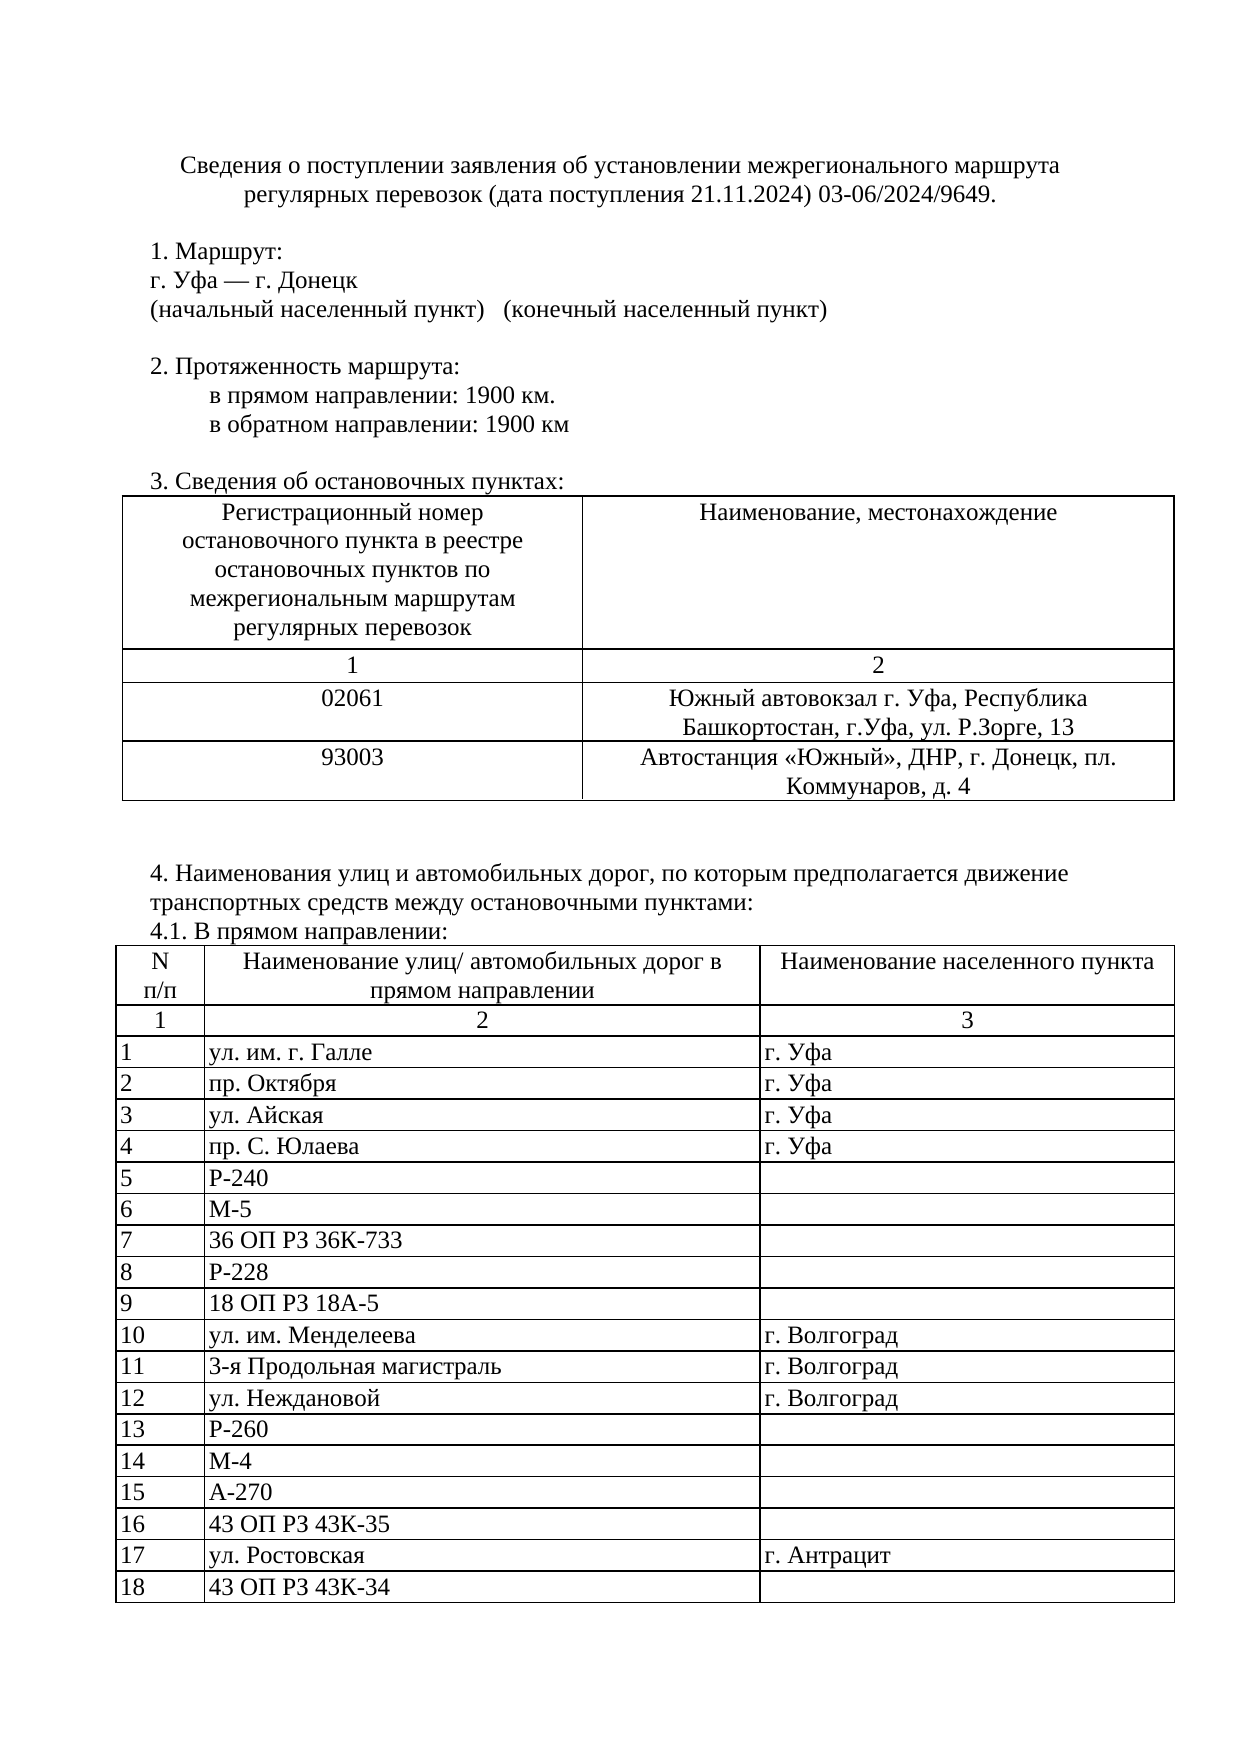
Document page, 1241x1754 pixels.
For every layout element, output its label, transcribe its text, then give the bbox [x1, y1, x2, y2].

table_cell 93003 [123, 742, 582, 799]
text 2. Протяженность маршрута: [150, 351, 1090, 380]
table_header N п/п [117, 946, 204, 1004]
table_cell г. Уфа [761, 1131, 1174, 1161]
table_cell пр. С. Юлаева [205, 1131, 759, 1161]
table_cell 18 [117, 1572, 204, 1602]
table_cell г. Антрацит [761, 1540, 1174, 1570]
table_cell Автостанция «Южный», ДНР, г. Донецк, пл. Коммунаров, д. 4 [583, 742, 1173, 799]
table_cell [761, 1194, 1174, 1224]
table_cell г. Волгоград [761, 1320, 1174, 1350]
table_cell 7 [117, 1226, 204, 1256]
table_cell 1 [117, 1006, 204, 1035]
table_cell пр. Октября [205, 1068, 759, 1098]
text (начальный населенный пункт) (конечный населенный пункт) [150, 294, 1090, 322]
table_cell М-5 [205, 1194, 759, 1224]
table_header Наименование, местонахождение [583, 497, 1173, 648]
table_cell 5 [117, 1163, 204, 1193]
table_cell Южный автовокзал г. Уфа, Республика Башкортостан, г.Уфа, ул. Р.Зорге, 13 [583, 683, 1173, 740]
table_cell 02061 [123, 683, 582, 740]
table_cell 3 [117, 1100, 204, 1130]
table_cell [761, 1446, 1174, 1476]
table_cell Р-228 [205, 1257, 759, 1287]
table_cell г. Уфа [761, 1037, 1174, 1067]
table_cell А-270 [205, 1477, 759, 1507]
table_cell 2 [117, 1068, 204, 1098]
table_cell 43 ОП РЗ 43К-35 [205, 1509, 759, 1539]
text 4.1. В прямом направлении: [150, 916, 1090, 945]
text 3. Сведения об остановочных пунктах: [150, 466, 1090, 495]
table_cell 43 ОП РЗ 43К-34 [205, 1572, 759, 1602]
table_cell 8 [117, 1257, 204, 1287]
text в прямом направлении: 1900 км. [150, 380, 1090, 409]
table_cell г. Волгоград [761, 1352, 1174, 1381]
table_cell 2 [583, 650, 1173, 681]
text Сведения о поступлении заявления об установлении межрегионального маршрута регулярных перевозок (дата поступления 21.11.2024) 03-06/2024/9649. [150, 150, 1090, 207]
table_cell г. Уфа [761, 1100, 1174, 1130]
table_cell ул. Ростовская [205, 1540, 759, 1570]
table_cell 1 [117, 1037, 204, 1067]
table_cell 16 [117, 1509, 204, 1539]
table_cell 12 [117, 1383, 204, 1413]
table_cell ул. Неждановой [205, 1383, 759, 1413]
table_header Наименование улиц/ автомобильных дорог в прямом направлении [205, 946, 759, 1004]
table_cell 3 [761, 1006, 1174, 1035]
table_cell [761, 1477, 1174, 1507]
table_header Регистрационный номер остановочного пункта в реестре остановочных пунктов по межрегиональным маршрутам регулярных перевозок [123, 497, 582, 648]
table_cell [761, 1572, 1174, 1602]
table_cell г. Волгоград [761, 1383, 1174, 1413]
table_cell [761, 1289, 1174, 1318]
table_cell 36 ОП РЗ 36К-733 [205, 1226, 759, 1256]
table_cell 13 [117, 1415, 204, 1444]
table_cell 2 [205, 1006, 759, 1035]
text 4. Наименования улиц и автомобильных дорог, по которым предполагается движение транспортных средств между остановочными пунктами: [150, 858, 1090, 916]
table_header Наименование населенного пункта [761, 946, 1174, 1004]
table_cell ул. Айская [205, 1100, 759, 1130]
text 1. Маршрут: [150, 236, 1090, 265]
table_cell 11 [117, 1352, 204, 1381]
table_cell 9 [117, 1289, 204, 1318]
table_cell Р-260 [205, 1415, 759, 1444]
table_cell 3-я Продольная магистраль [205, 1352, 759, 1381]
table_cell М-4 [205, 1446, 759, 1476]
table_cell 17 [117, 1540, 204, 1570]
table_cell ул. им. Менделеева [205, 1320, 759, 1350]
table_cell [761, 1163, 1174, 1193]
table_cell Р-240 [205, 1163, 759, 1193]
table_cell 4 [117, 1131, 204, 1161]
table_cell [761, 1226, 1174, 1256]
table_cell 14 [117, 1446, 204, 1476]
table_cell 15 [117, 1477, 204, 1507]
table_cell [761, 1415, 1174, 1444]
table_cell 6 [117, 1194, 204, 1224]
table_cell г. Уфа [761, 1068, 1174, 1098]
table_cell 10 [117, 1320, 204, 1350]
text г. Уфа — г. Донецк [150, 265, 1090, 294]
table_cell ул. им. г. Галле [205, 1037, 759, 1067]
table_cell 1 [123, 650, 582, 681]
table_cell 18 ОП РЗ 18А-5 [205, 1289, 759, 1318]
text в обратном направлении: 1900 км [150, 409, 1090, 437]
table_cell [761, 1257, 1174, 1287]
table_cell [761, 1509, 1174, 1539]
